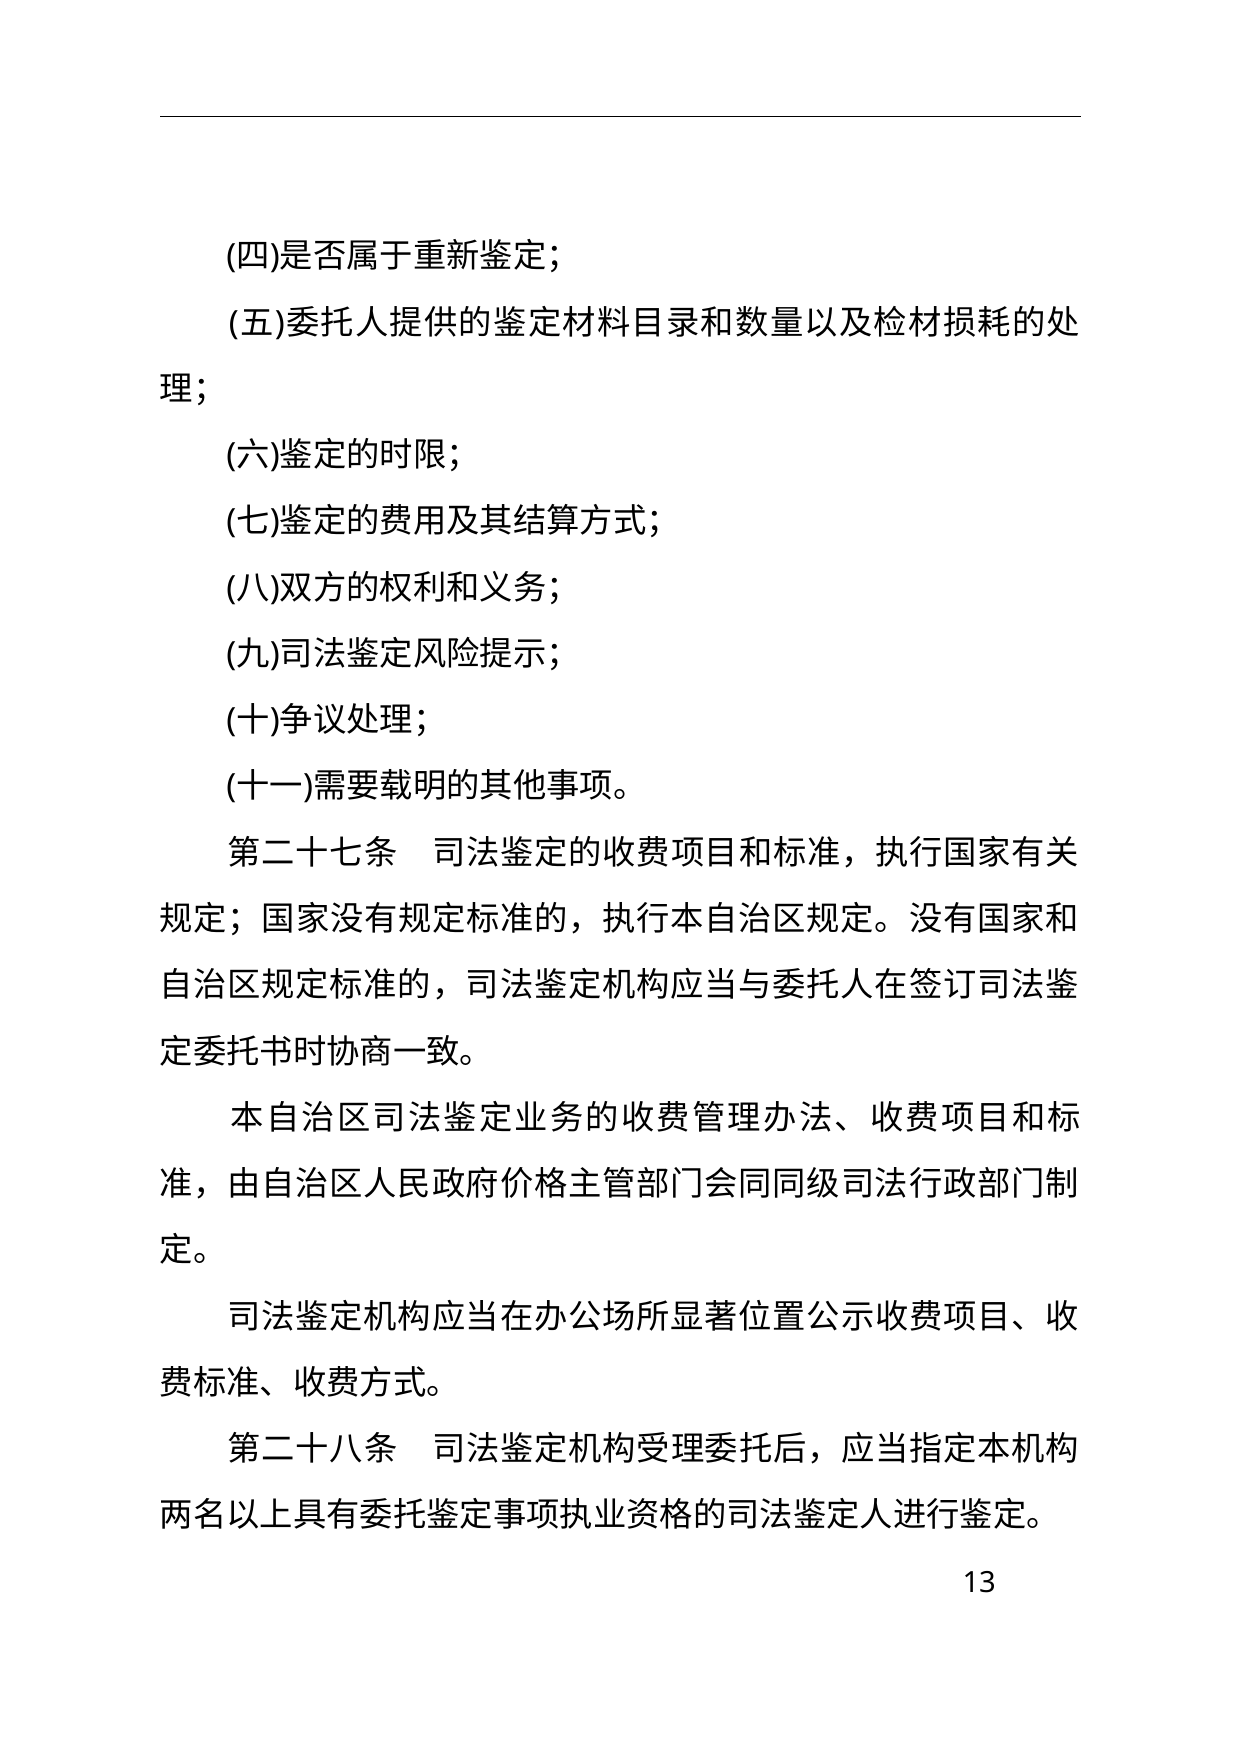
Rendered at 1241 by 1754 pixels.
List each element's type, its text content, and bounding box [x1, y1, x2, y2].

text (七)鉴定的费用及其结算方式； [159, 485, 1081, 552]
text 第二十八条 司法鉴定机构受理委托后，应当指定本机构两名以上具有委托鉴定事项执业资格的司法鉴定人进行鉴定。 [159, 1413, 1081, 1545]
text 司法鉴定机构应当在办公场所显著位置公示收费项目、收费标准、收费方式。 [159, 1280, 1081, 1413]
text (十)争议处理； [159, 684, 1081, 750]
text (四)是否属于重新鉴定； [159, 220, 1081, 287]
text (五)委托人提供的鉴定材料目录和数量以及检材损耗的处理； [159, 287, 1081, 419]
text (八)双方的权利和义务； [159, 552, 1081, 618]
text (十一)需要载明的其他事项。 [159, 750, 1081, 817]
text (六)鉴定的时限； [159, 419, 1081, 485]
text 本自治区司法鉴定业务的收费管理办法、收费项目和标准，由自治区人民政府价格主管部门会同同级司法行政部门制定。 [159, 1082, 1081, 1280]
text 第二十七条 司法鉴定的收费项目和标准，执行国家有关规定；国家没有规定标准的，执行本自治区规定。没有国家和自治区规定标准的，司法鉴定机构应当与委托人在签订司法鉴定委托书时协商一致。 [159, 817, 1081, 1082]
text (九)司法鉴定风险提示； [159, 618, 1081, 684]
